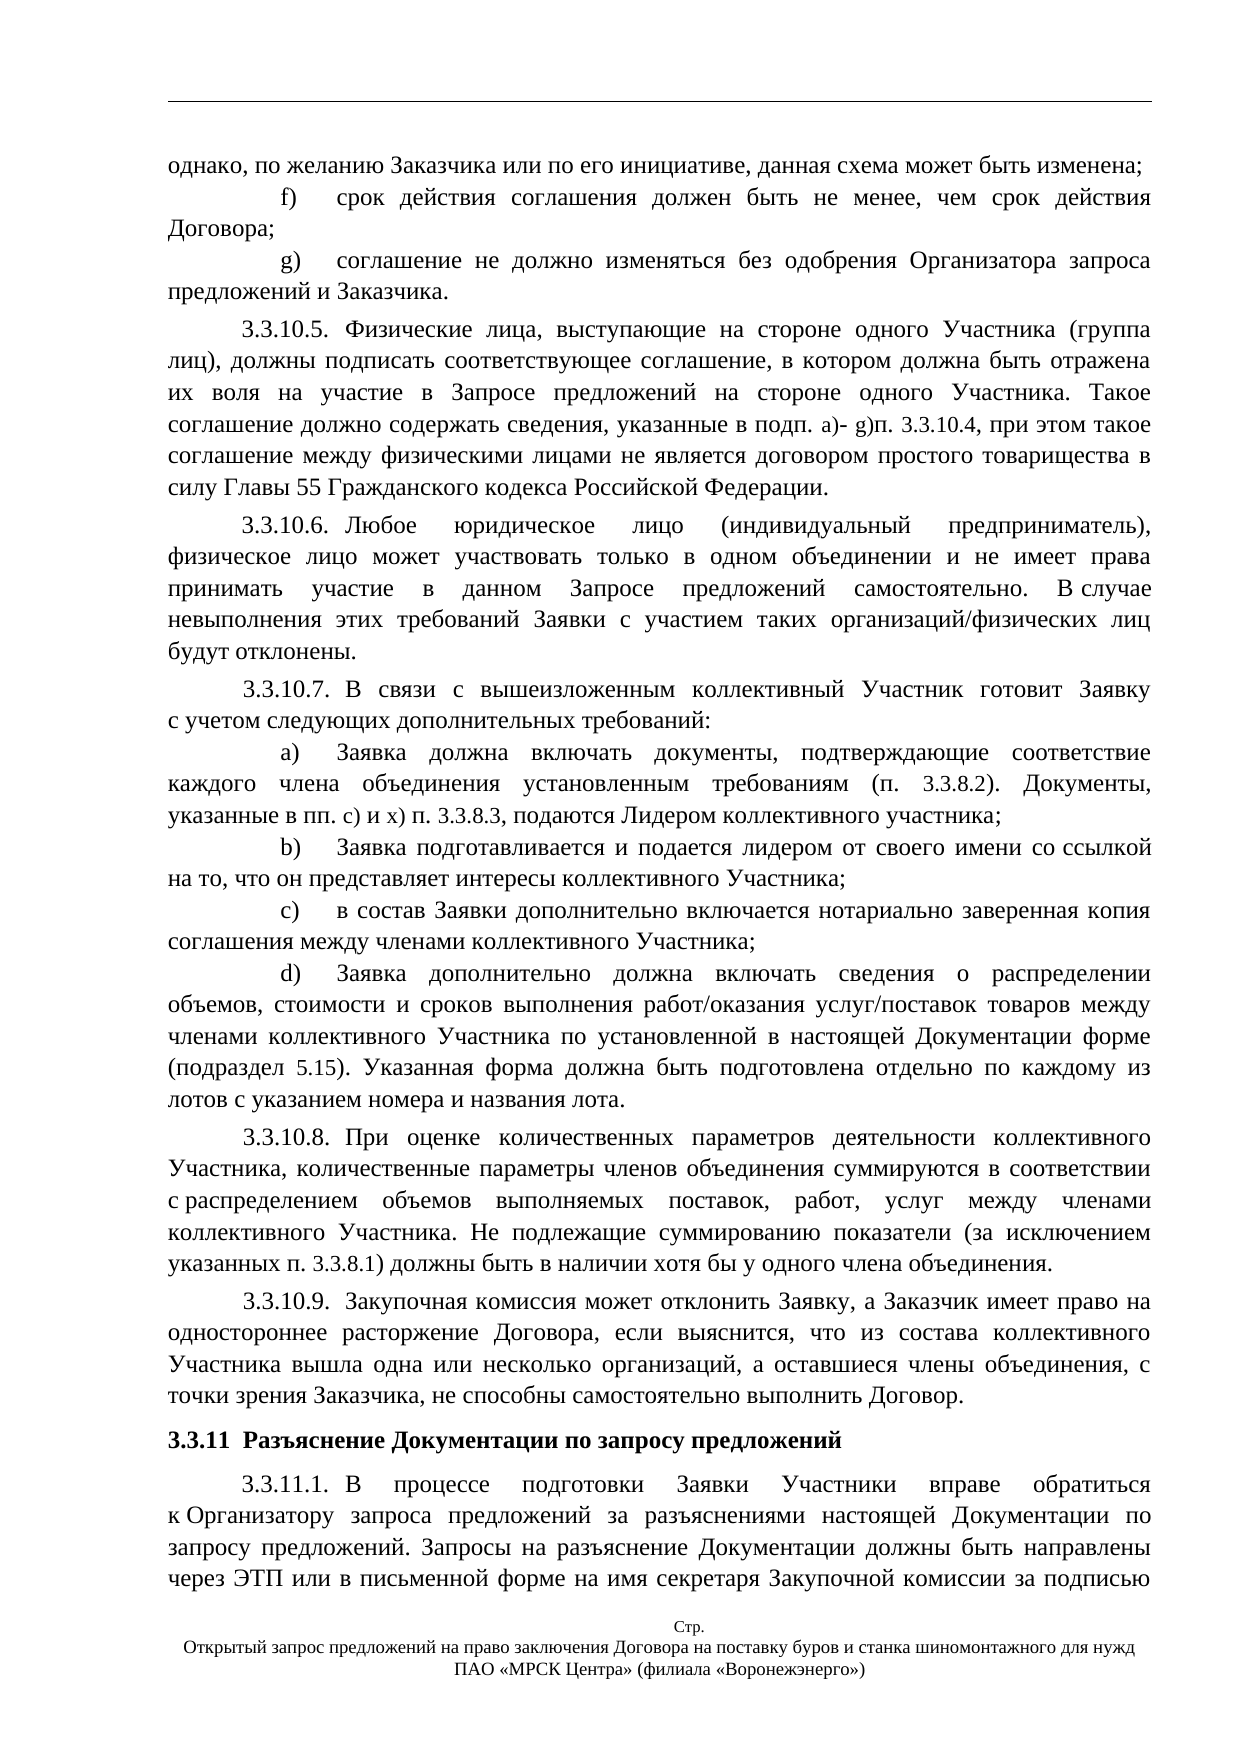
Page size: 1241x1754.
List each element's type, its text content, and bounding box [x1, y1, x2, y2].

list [168, 1469, 1152, 1592]
list Физические лица, выступающие на стороне одного Участника (группа лиц), должны подписать соответствующее соглашение, в котором должна быть отражена их воля на участие в Запросе предложений на стороне одного Участника. Такое соглашение должно содержать сведения, указанные в подп. a)- g)п. 3.3.10.4, при этом такое соглашение между физическими лицами не является договором простого товарищества в силу Главы 55 Гражданского кодекса Российской Федерации. [168, 314, 1152, 501]
list Заявка должна включать документы, подтверждающие соответствие каждого члена объединения установленным требованиям (п. 3.3.8.2). Документы, указанные в пп. с) и х) п. 3.3.8.3, подаются Лидером коллективного участника; [168, 737, 1152, 829]
list Закупочная комиссия может отклонить Заявку, а Заказчик имеет право на одностороннее расторжение Договора, если выяснится, что из состава коллективного Участника вышла одна или несколько организаций, а оставшиеся члены объединения, с точки зрения Заказчика, не способны самостоятельно выполнить Договор. [168, 1286, 1152, 1409]
subtitle Разъяснение Документации по запросу предложений [168, 1425, 1152, 1453]
list Заявка подготавливается и подается лидером от своего имени со ссылкой на то, что он представляет интересы коллективного Участника; [168, 832, 1152, 892]
list При оценке количественных параметров деятельности коллективного Участника, количественные параметры членов объединения суммируются в соответствии с распределением объемов выполняемых поставок, работ, услуг между членами коллективного Участника. Не подлежащие суммированию показатели (за исключением указанных п. 3.3.8.1) должны быть в наличии хотя бы у одного члена объединения. [168, 1122, 1152, 1277]
list Любое юридическое лицо (индивидуальный предприниматель), физическое лицо может участвовать только в одном объединении и не имеет права принимать участие в данном Запросе предложений самостоятельно. В случае невыполнения этих требований Заявки с участием таких организаций/физических лиц будут отклонены. [168, 510, 1152, 665]
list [168, 150, 1152, 179]
list в состав Заявки дополнительно включается нотариально заверенная копия соглашения между членами коллективного Участника; [168, 895, 1152, 955]
list срок действия соглашения должен быть не менее, чем срок действия Договора; [168, 182, 1152, 242]
list соглашение не должно изменяться без одобрения Организатора запроса предложений и Заказчика. [168, 245, 1152, 305]
list Заявка дополнительно должна включать сведения о распределении объемов, стоимости и сроков выполнения работ/оказания услуг/поставок товаров между членами коллективного Участника по установленной в настоящей Документации форме (подраздел 5.15). Указанная форма должна быть подготовлена отдельно по каждому из лотов с указанием номера и названия лота. [168, 958, 1152, 1113]
list В связи с вышеизложенным коллективный Участник готовит Заявку с учетом следующих дополнительных требований: [168, 674, 1152, 734]
